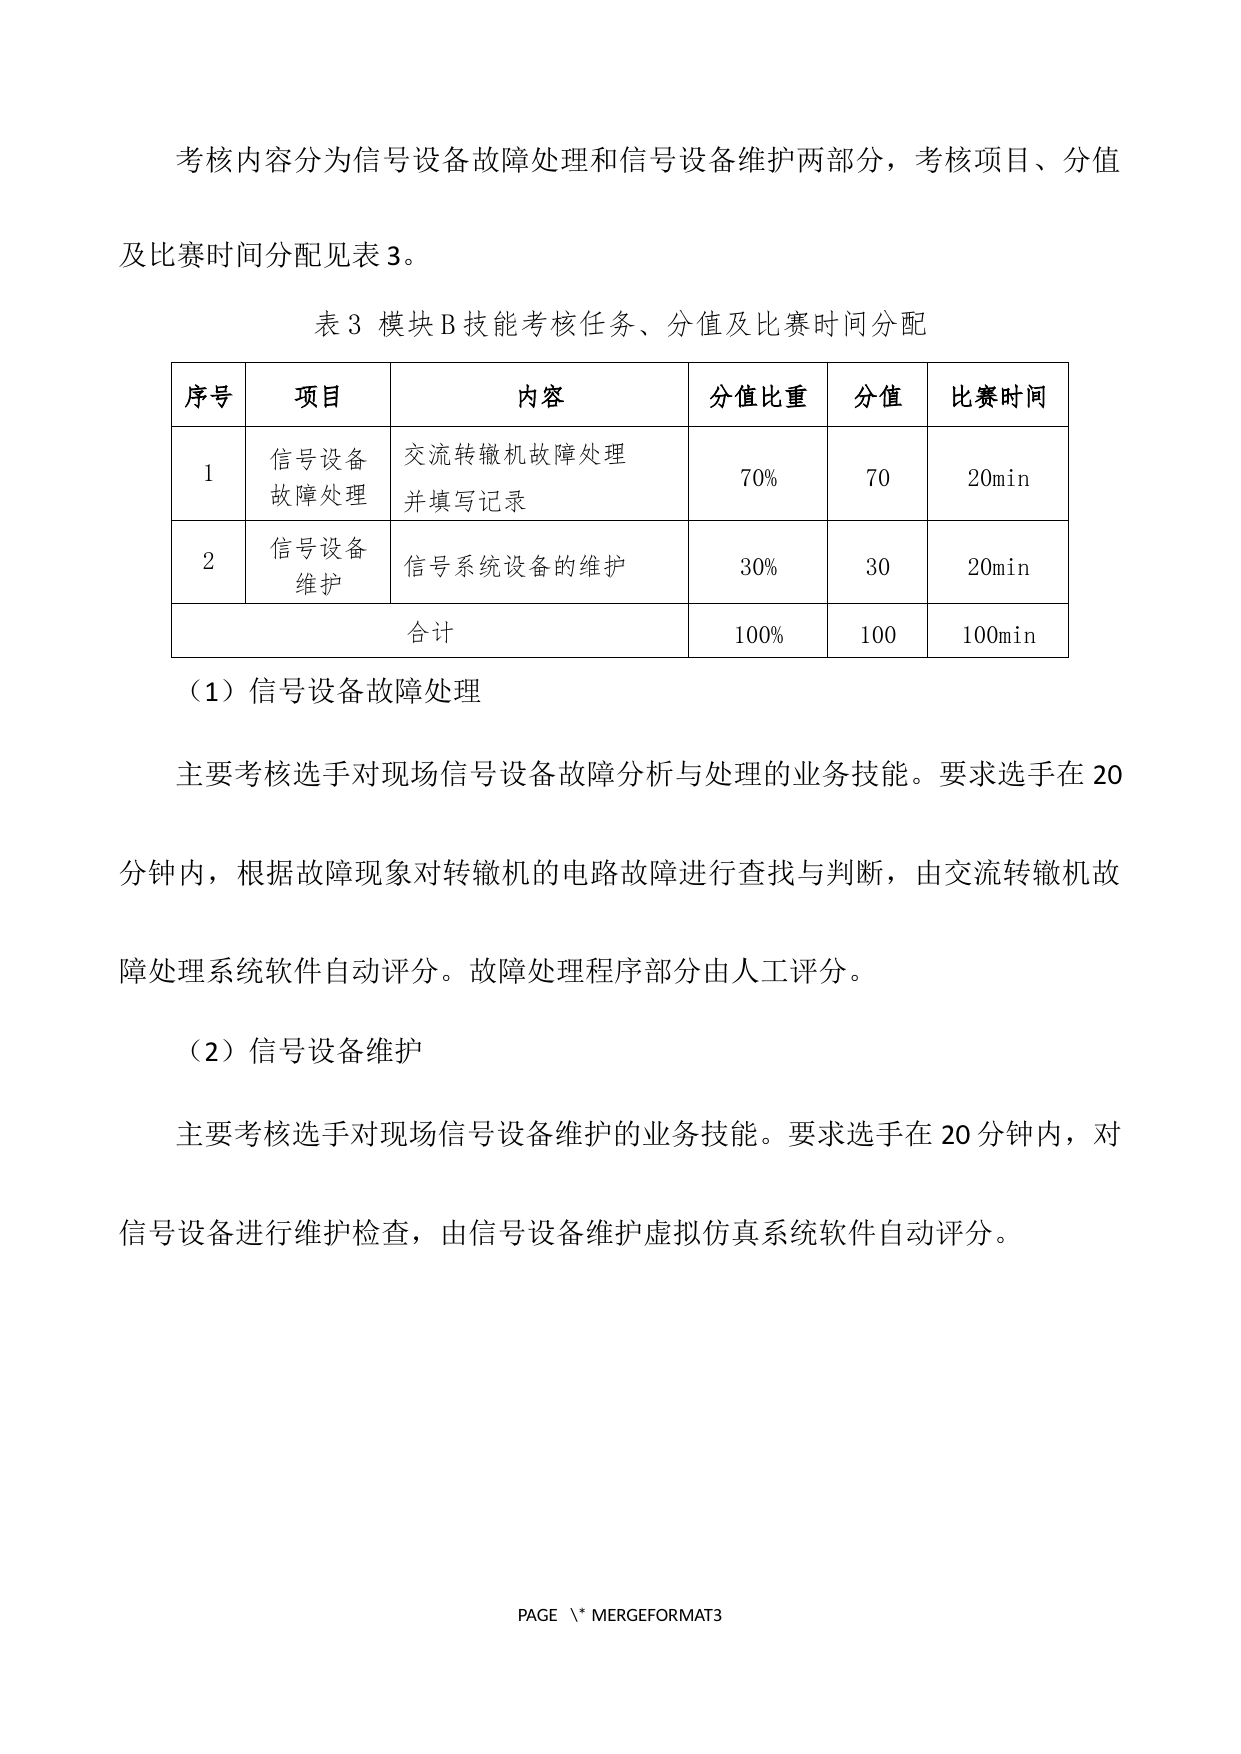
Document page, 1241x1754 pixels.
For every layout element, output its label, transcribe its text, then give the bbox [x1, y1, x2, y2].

table_header 项目 [246, 363, 390, 426]
table_cell 30% [689, 521, 827, 603]
text 考核内容分为信号设备故障处理和信号设备维护两部分，考核项目、分值及比赛时间分配见表3。 [118, 125, 1122, 287]
text 主要考核选手对现场信号设备维护的业务技能。要求选手在20分钟内，对信号设备进行维护检查，由信号设备维护虚拟仿真系统软件自动评分。 [118, 1101, 1122, 1263]
table_cell 信号设备维护 [246, 521, 390, 603]
table_cell 信号系统设备的维护 [391, 521, 688, 603]
table_header 分值 [828, 363, 927, 426]
table_cell 2 [172, 521, 245, 603]
table_header 内容 [391, 363, 688, 426]
table_cell 合计 [172, 604, 688, 657]
text 表3 模块B技能考核任务、分值及比赛时间分配 [118, 306, 1122, 339]
text （2）信号设备维护 [118, 1018, 1122, 1083]
table_cell 1 [172, 427, 245, 520]
table_cell 20min [928, 427, 1068, 520]
table_cell 100min [928, 604, 1068, 657]
table_cell 交流转辙机故障处理 并填写记录 [391, 427, 688, 520]
table_cell 信号设备故障处理 [246, 427, 390, 520]
text 主要考核选手对现场信号设备故障分析与处理的业务技能。要求选手在20分钟内，根据故障现象对转辙机的电路故障进行查找与判断，由交流转辙机故障处理系统软件自动评分。故障处理程序部分由人工评分。 [118, 741, 1122, 1001]
table_cell 20min [928, 521, 1068, 603]
table_header 比赛时间 [928, 363, 1068, 426]
text （1）信号设备故障处理 [118, 658, 1122, 723]
table_cell 70 [828, 427, 927, 520]
table_header 分值比重 [689, 363, 827, 426]
table_header 序号 [172, 363, 245, 426]
table_cell 100 [828, 604, 927, 657]
table_cell 70% [689, 427, 827, 520]
table_cell 30 [828, 521, 927, 603]
table_cell 100% [689, 604, 827, 657]
